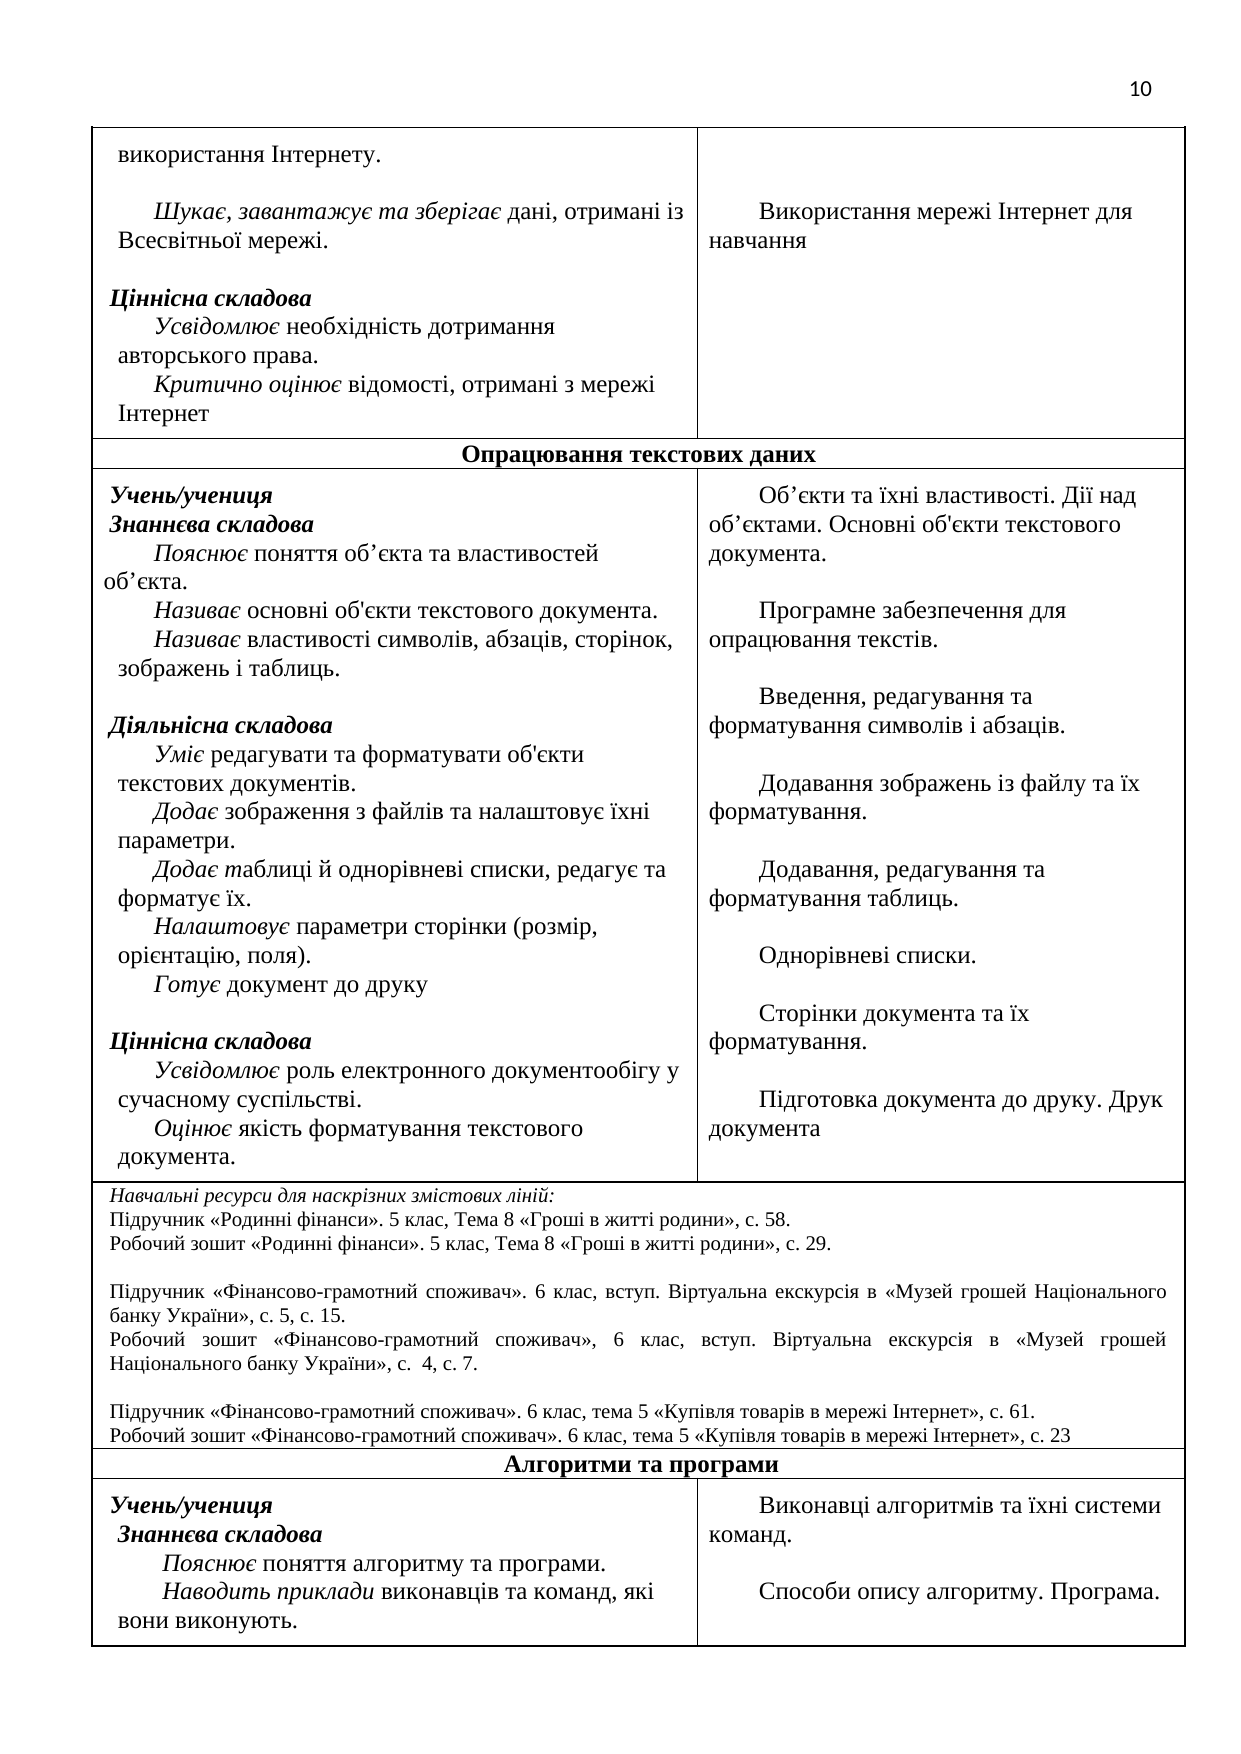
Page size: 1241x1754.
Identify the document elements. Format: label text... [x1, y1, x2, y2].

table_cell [698, 128, 1184, 437]
table_cell Опрацювання текстових даних [93, 439, 1184, 468]
table_cell Об’єкти та їхні властивості. Дії над об’єктами. Основні об'єкти текстового документа. Програмне забезпечення для опрацювання текстів. Введення, редагування та форматування символів і абзаців. Додавання зображень із файлу та їх форматування. Додавання, редагування та форматування таблиць. Однорівневі списки. Сторінки документа та їх форматування. Підготовка документа до друку. Друк документа [698, 469, 1184, 1181]
table_cell Алгоритми та програми [93, 1449, 1184, 1478]
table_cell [93, 128, 697, 437]
table_cell Учень/учениця Знаннєва складова Пояснює поняття об’єкта та властивостей об’єкта. Називає основні об'єкти текстового документа. Називає властивості символів, абзаців, сторінок, зображень і таблиць. Діяльнісна складова Уміє редагувати та форматувати об'єкти текстових документів. Додає зображення з файлів та налаштовує їхні параметри. Додає таблиці й однорівневі списки, редагує та форматує їх. Налаштовує параметри сторінки (розмір, орієнтацію, поля). Готує документ до друку Ціннісна складова Усвідомлює роль електронного документообігу у сучасному суспільстві. Оцінює якість форматування текстового документа. [93, 469, 697, 1181]
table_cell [93, 1479, 697, 1645]
table_cell Навчальні ресурси для наскрізних змістових ліній: Підручник «Родинні фінанси». 5 клас, Тема 8 «Гроші в житті родини», с. 58. Робочий зошит «Родинні фінанси». 5 клас, Тема 8 «Гроші в житті родини», с. 29. Підручник «Фінансово-грамотний споживач». 6 клас, вступ. Віртуальна екскурсія в «Музей грошей Національного банку України», с. 5, с. 15. Робочий зошит «Фінансово-грамотний споживач», 6 клас, вступ. Віртуальна екскурсія в «Музей грошей Національного банку України», с. 4, с. 7. Підручник «Фінансово-грамотний споживач». 6 клас, тема 5 «Купівля товарів в мережі Інтернет», с. 61. Робочий зошит «Фінансово-грамотний споживач». 6 клас, тема 5 «Купівля товарів в мережі Інтернет», с. 23 [93, 1183, 1184, 1447]
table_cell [698, 1479, 1184, 1645]
